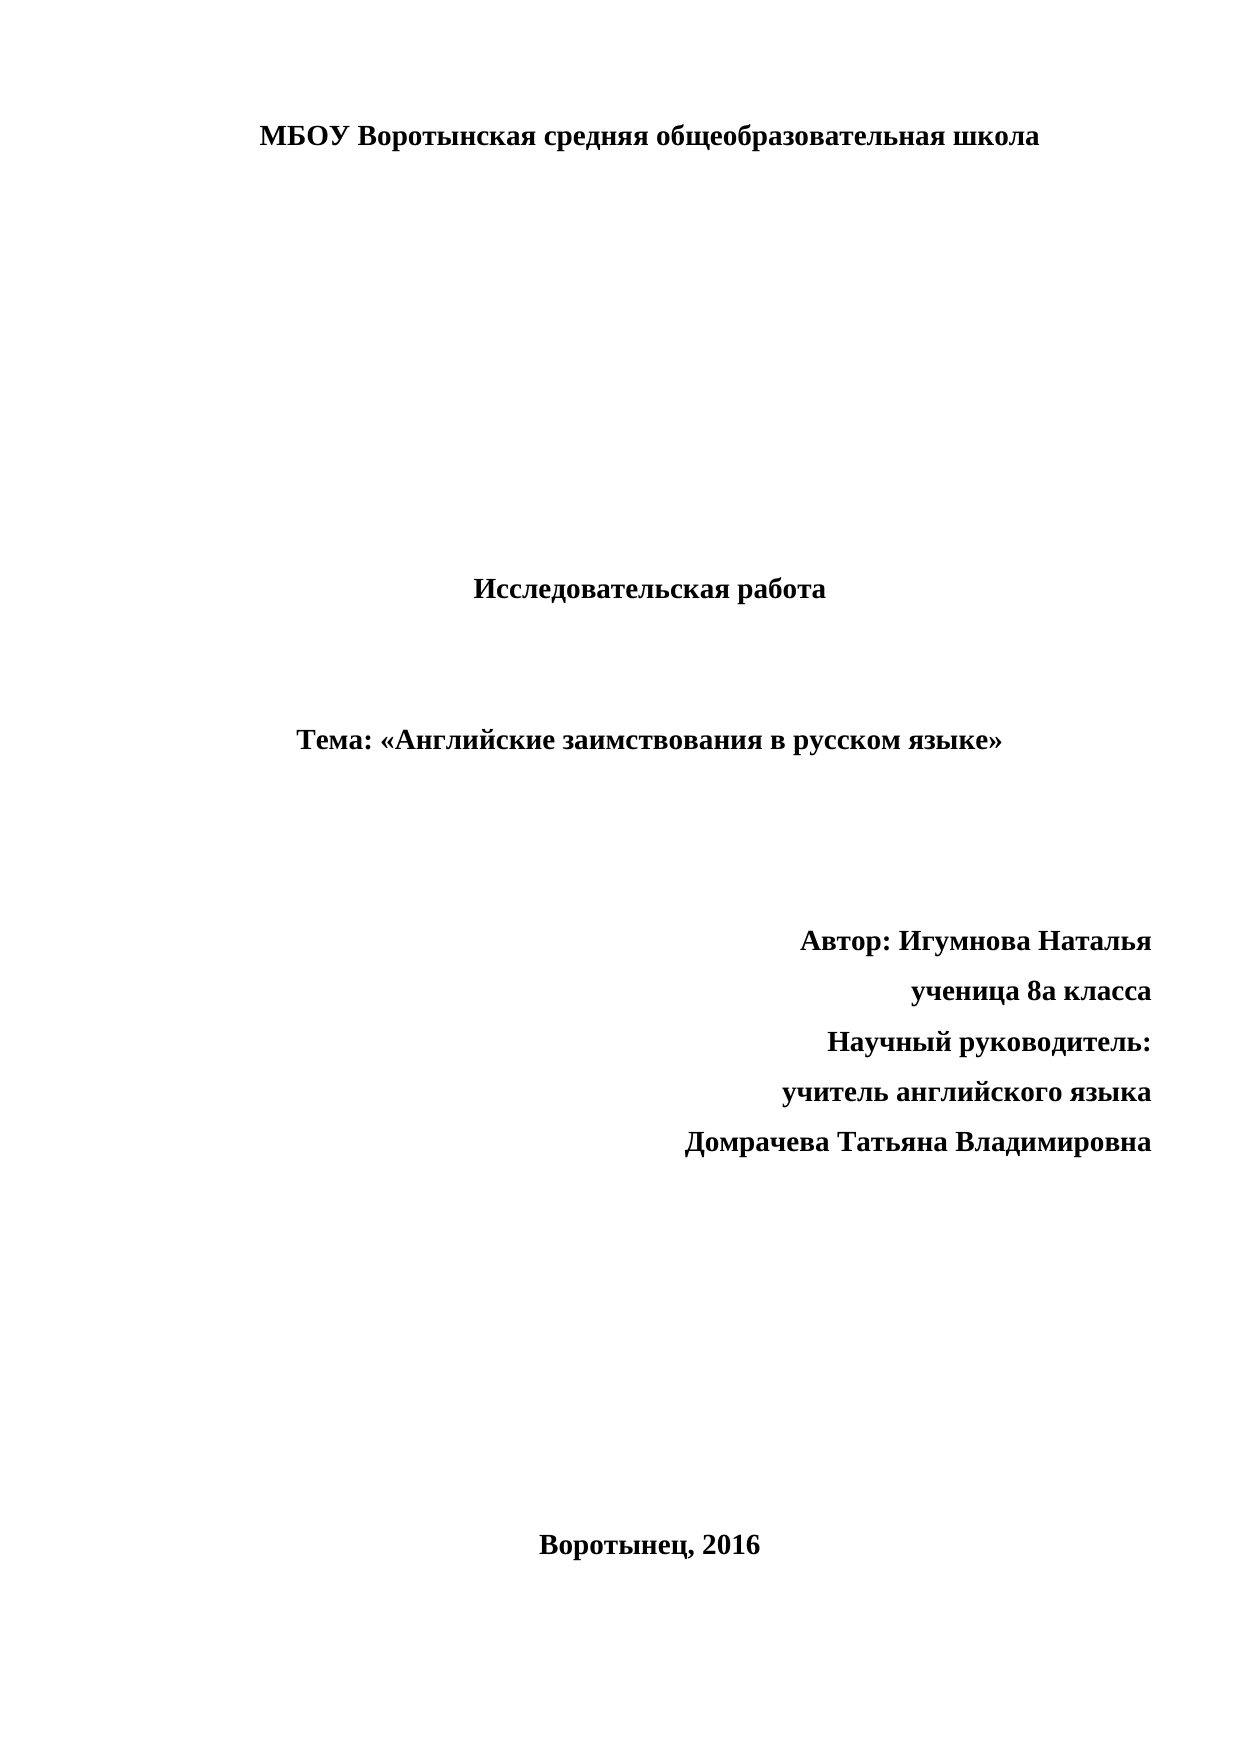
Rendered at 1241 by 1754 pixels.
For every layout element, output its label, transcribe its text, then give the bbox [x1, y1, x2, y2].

text Научный руководитель: [118, 1024, 1152, 1057]
text Автор: Игумнова Наталья [118, 923, 1152, 957]
text МБОУ Воротынская средняя общеобразовательная школа [118, 118, 1152, 152]
text Воротынец, 2016 [118, 1527, 1152, 1560]
text Домрачева Татьяна Владимировна [118, 1124, 1152, 1158]
text Тема: «Английские заимствования в русском языке» [118, 722, 1152, 755]
text учитель английского языка [118, 1074, 1152, 1108]
text ученица 8а класса [118, 973, 1152, 1007]
text Исследовательская работа [118, 571, 1152, 604]
